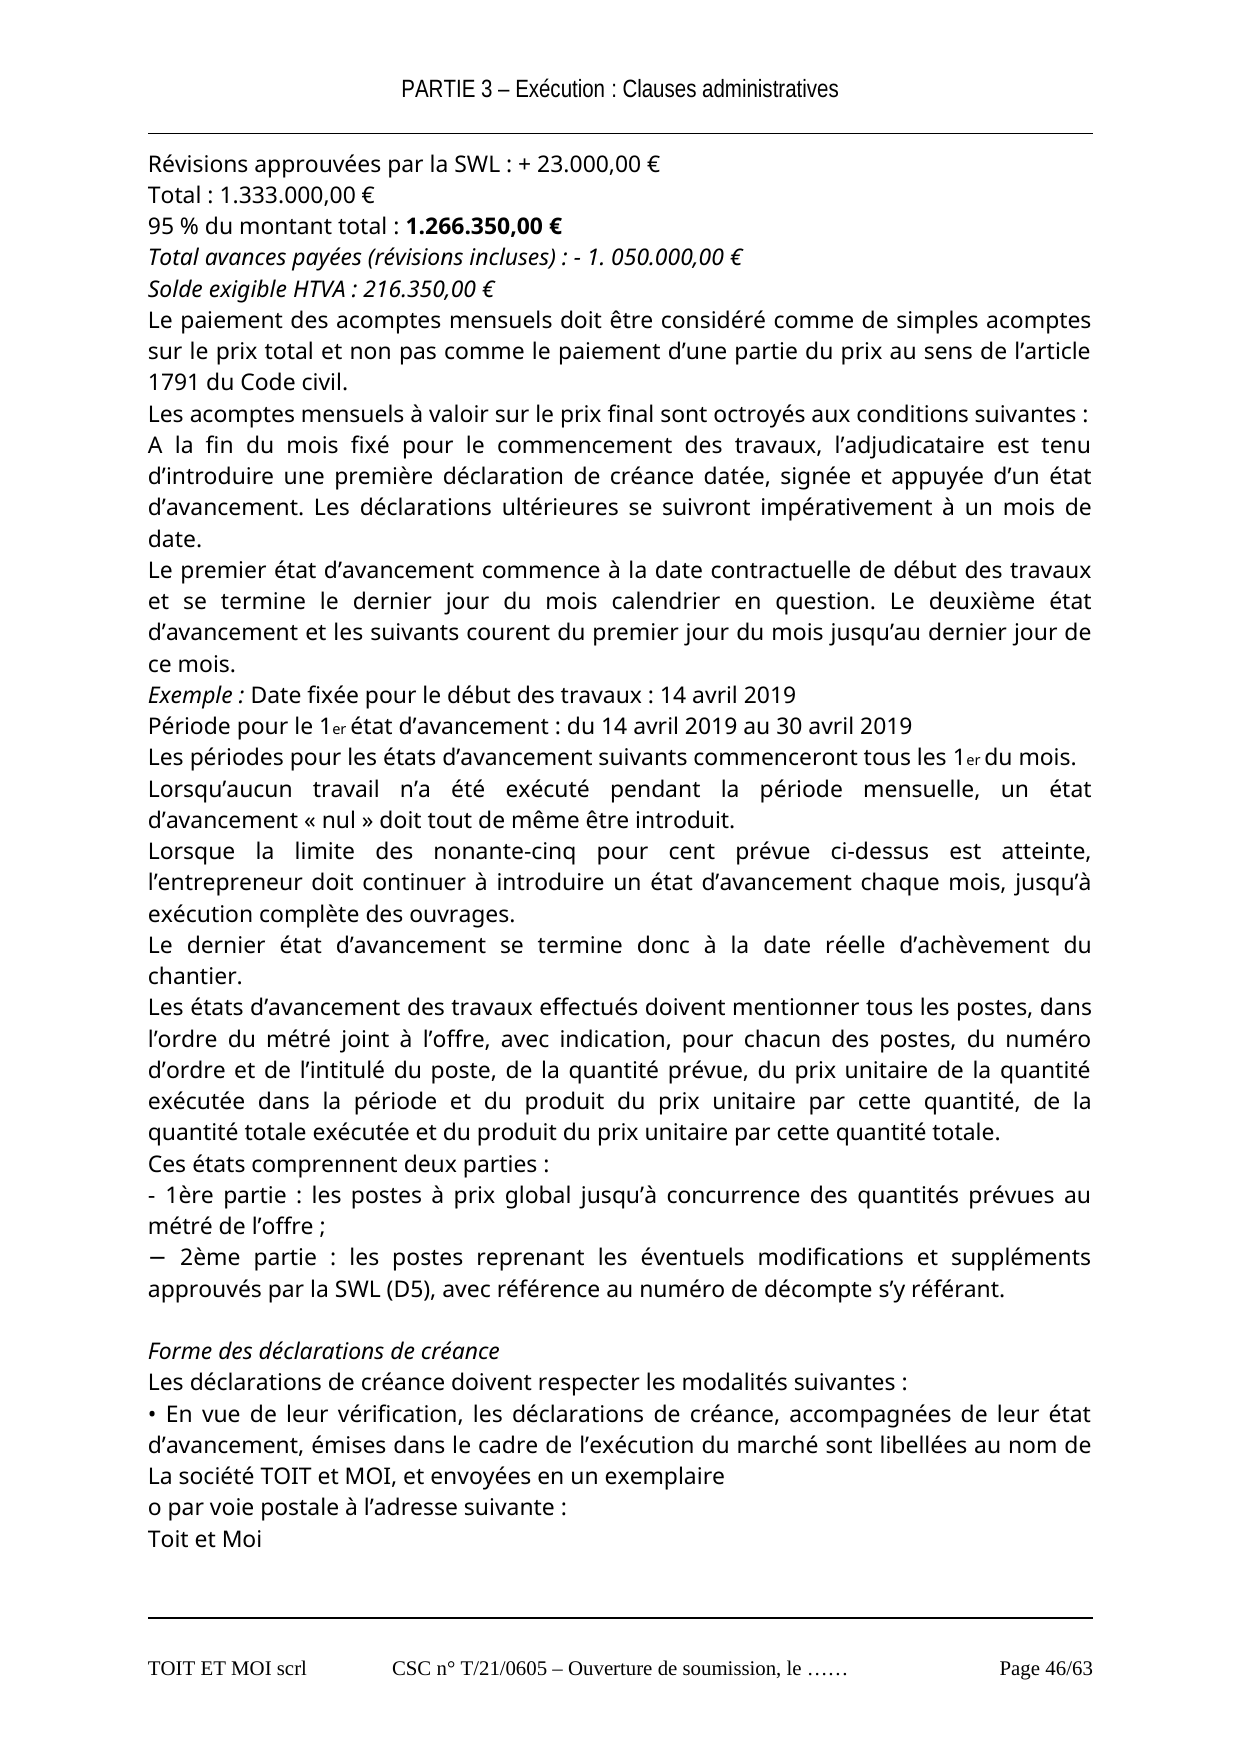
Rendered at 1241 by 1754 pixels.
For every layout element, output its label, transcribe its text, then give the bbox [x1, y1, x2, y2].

text Période pour le 1er état d’avancement : du 14 avril 2019 au 30 avril 2019 [148, 710, 1093, 741]
text Exemple : Date fixée pour le début des travaux : 14 avril 2019 [148, 679, 1093, 710]
text • En vue de leur vérification, les déclarations de créance, accompagnées de leur état d’avancement, émises dans le cadre de l’exécution du marché sont libellées au nom de La société TOIT et MOI, et envoyées en un exemplaire [148, 1398, 1093, 1491]
text Total avances payées (révisions incluses) : - 1. 050.000,00 € [148, 241, 1093, 273]
text Forme des déclarations de créance [148, 1335, 1093, 1366]
text Toit et Moi [148, 1523, 1093, 1554]
text Le paiement des acomptes mensuels doit être considéré comme de simples acomptes sur le prix total et non pas comme le paiement d’une partie du prix au sens de l’article 1791 du Code civil. [148, 304, 1093, 398]
text - 1ère partie : les postes à prix global jusqu’à concurrence des quantités prévues au métré de l’offre ; [148, 1179, 1093, 1241]
text Total : 1.333.000,00 € [148, 179, 1093, 210]
text Le premier état d’avancement commence à la date contractuelle de début des travaux et se termine le dernier jour du mois calendrier en question. Le deuxième état d’avancement et les suivants courent du premier jour du mois jusqu’au dernier jour de ce mois. [148, 554, 1093, 679]
text 95 % du montant total : 1.266.350,00 € [148, 210, 1093, 241]
text Lorsque la limite des nonante-cinq pour cent prévue ci-dessus est atteinte, l’entrepreneur doit continuer à introduire un état d’avancement chaque mois, jusqu’à exécution complète des ouvrages. [148, 835, 1093, 929]
text A la fin du mois fixé pour le commencement des travaux, l’adjudicataire est tenu d’introduire une première déclaration de créance datée, signée et appuyée d’un état d’avancement. Les déclarations ultérieures se suivront impérativement à un mois de date. [148, 429, 1093, 554]
text Révisions approuvées par la SWL : + 23.000,00 € [148, 148, 1093, 179]
text Ces états comprennent deux parties : [148, 1148, 1093, 1179]
text Lorsqu’aucun travail n’a été exécuté pendant la période mensuelle, un état d’avancement « nul » doit tout de même être introduit. [148, 773, 1093, 835]
text − 2ème partie : les postes reprenant les éventuels modifications et suppléments approuvés par la SWL (D5), avec référence au numéro de décompte s’y référant. [148, 1241, 1093, 1304]
text Les déclarations de créance doivent respecter les modalités suivantes : [148, 1366, 1093, 1398]
text Le dernier état d’avancement se termine donc à la date réelle d’achèvement du chantier. [148, 929, 1093, 991]
text Solde exigible HTVA : 216.350,00 € [148, 273, 1093, 304]
text Les périodes pour les états d’avancement suivants commenceront tous les 1er du mois. [148, 741, 1093, 773]
text Les acomptes mensuels à valoir sur le prix final sont octroyés aux conditions suivantes : [148, 398, 1093, 429]
text o par voie postale à l’adresse suivante : [148, 1491, 1093, 1523]
text Les états d’avancement des travaux effectués doivent mentionner tous les postes, dans l’ordre du métré joint à l’offre, avec indication, pour chacun des postes, du numéro d’ordre et de l’intitulé du poste, de la quantité prévue, du prix unitaire de la quantité exécutée dans la période et du produit du prix unitaire par cette quantité, de la quantité totale exécutée et du produit du prix unitaire par cette quantité totale. [148, 991, 1093, 1148]
